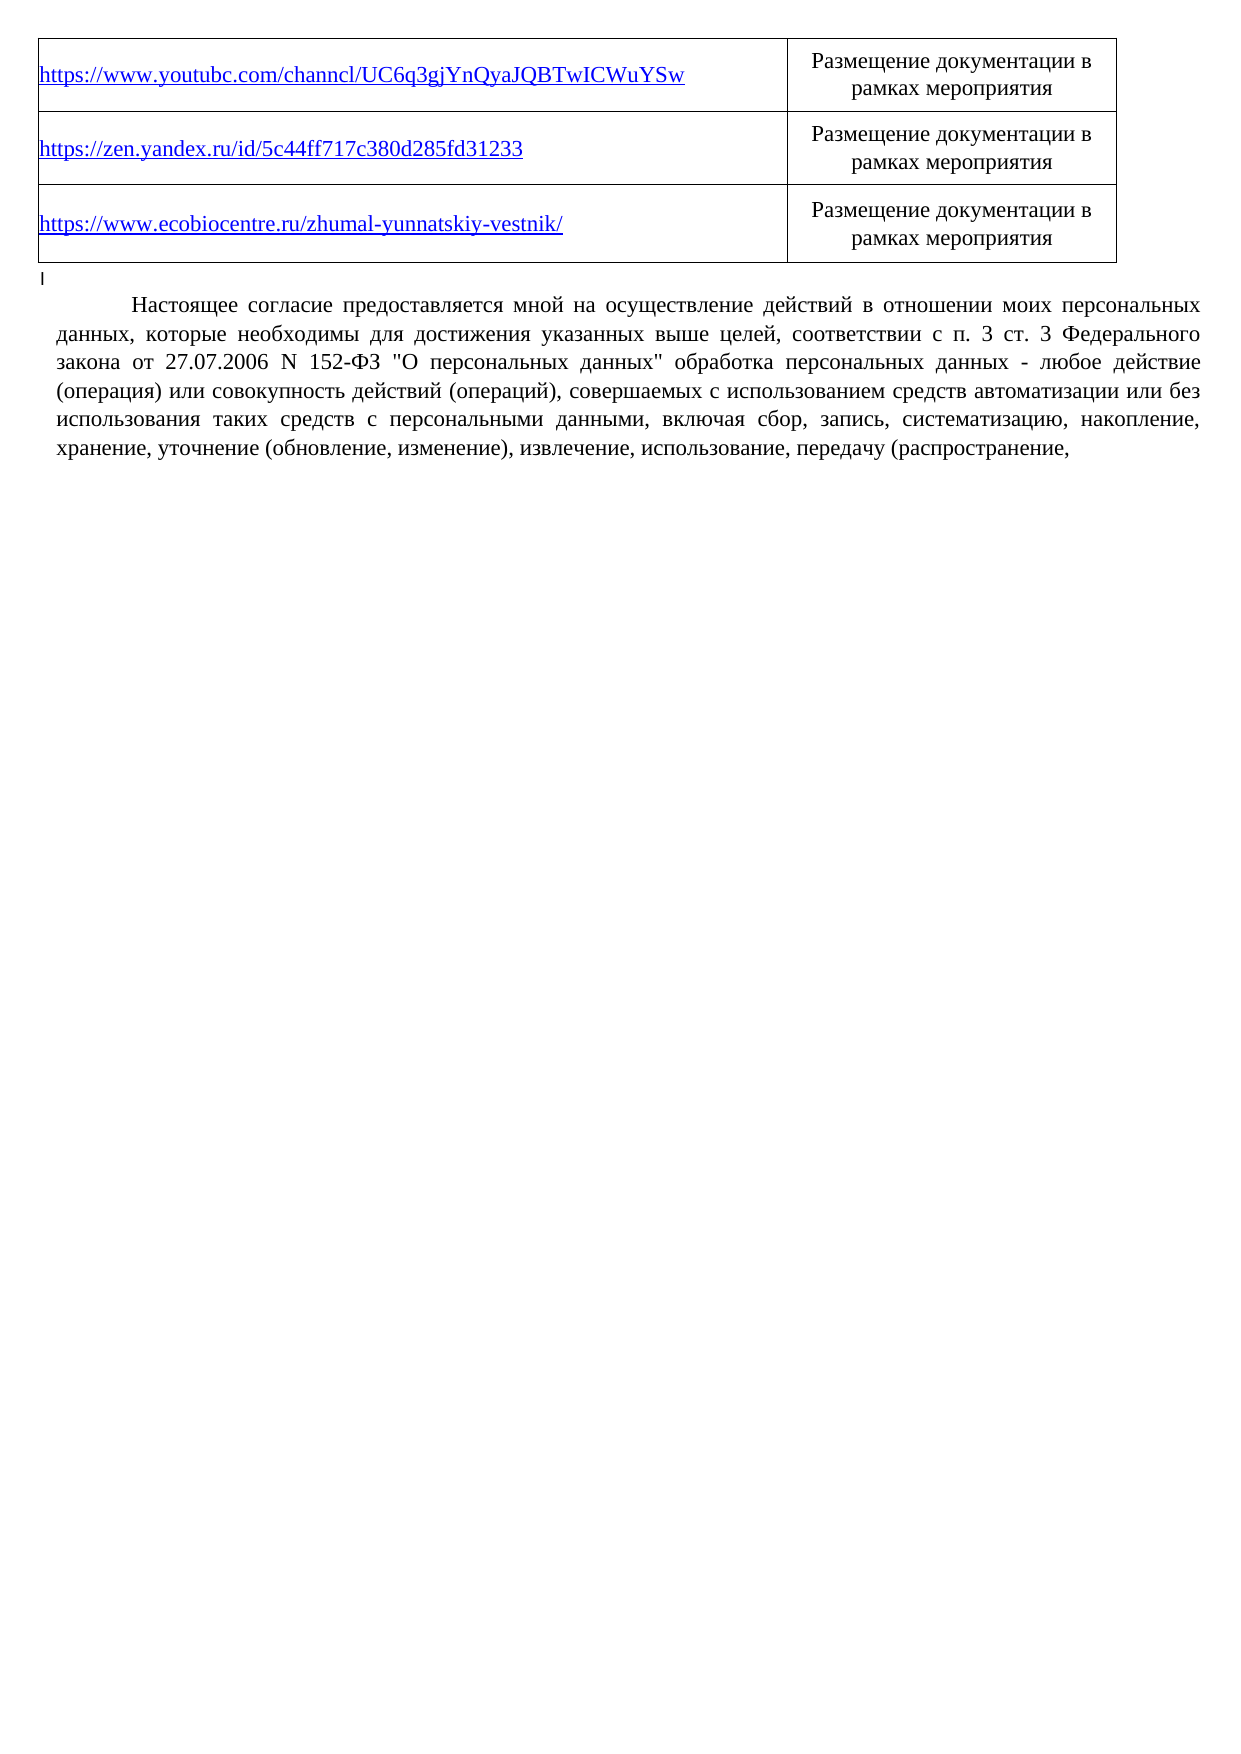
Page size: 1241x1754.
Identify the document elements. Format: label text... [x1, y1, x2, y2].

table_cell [788, 185, 1116, 262]
table_cell https://zen.yandex.ru/id/5c44ff717c380d285fd31233 [39, 112, 787, 184]
table_cell https://www.youtubc.com/channcl/UC6q3gjYnQyaJQBTwICWuYSw [39, 39, 787, 111]
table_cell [788, 112, 1116, 184]
text । [37, 263, 1203, 292]
text Настоящее согласие предоставляется мной на осуществление действий в отношении моих персональных данных, которые необходимы для достижения указанных выше целей, соответствии с п. 3 ст. 3 Федерального закона от 27.07.2006 N 152-ФЗ "О персональных данных" обработка персональных данных - любое действие (операция) или совокупность действий (операций), совершаемых с использованием средств автоматизации или без использования таких средств с персональными данными, включая сбор, запись, систематизацию, накопление, хранение, уточнение (обновление, изменение), извлечение, использование, передачу (распространение, [56, 292, 1203, 460]
table_cell https://www.ecobiocentre.ru/zhumal-yunnatskiy-vestnik/ [39, 185, 787, 262]
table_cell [788, 39, 1116, 111]
